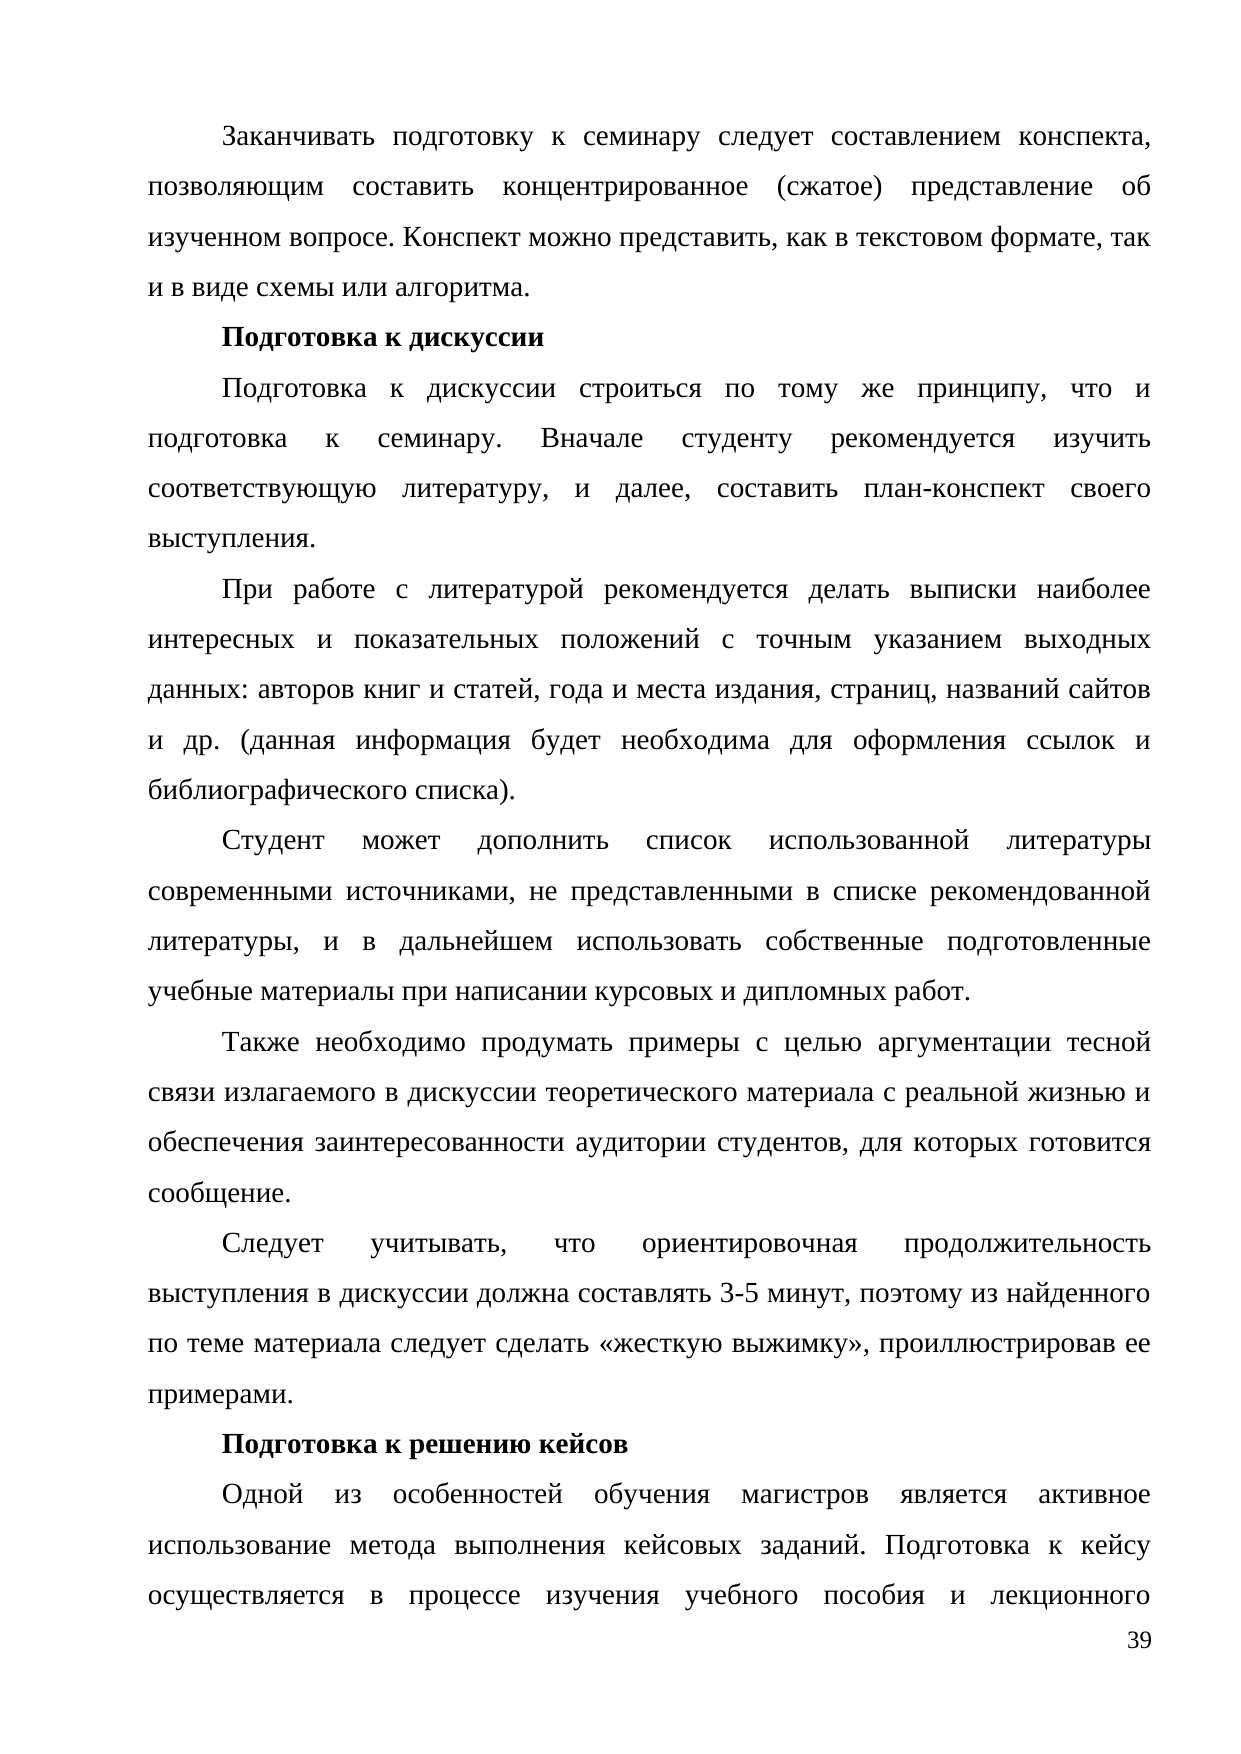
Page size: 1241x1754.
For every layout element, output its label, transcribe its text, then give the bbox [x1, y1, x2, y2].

text Подготовка к дискуссии [148, 319, 1152, 353]
text Также необходимо продумать примеры с целью аргументации тесной связи излагаемого в дискуссии теоретического материала с реальной жизнью и обеспечения заинтересованности аудитории студентов, для которых готовится сообщение. [148, 1024, 1152, 1208]
text Следует учитывать, что ориентировочная продолжительность выступления в дискуссии должна составлять 3-5 минут, поэтому из найденного по теме материала следует сделать «жесткую выжимку», проиллюстрировав ее примерами. [148, 1225, 1152, 1409]
text При работе с литературой рекомендуется делать выписки наиболее интересных и показательных положений с точным указанием выходных данных: авторов книг и статей, года и места издания, страниц, названий сайтов и др. (данная информация будет необходима для оформления ссылок и библиографического списка). [148, 571, 1152, 806]
text Студент может дополнить список использованной литературы современными источниками, не представленными в списке рекомендованной литературы, и в дальнейшем использовать собственные подготовленные учебные материалы при написании курсовых и дипломных работ. [148, 822, 1152, 1007]
text Заканчивать подготовку к семинару следует составлением конспекта, позволяющим составить концентрированное (сжатое) представление об изученном вопросе. Конспект можно представить, как в текстовом формате, так и в виде схемы или алгоритма. [148, 118, 1152, 303]
text Подготовка к дискуссии строиться по тому же принципу, что и подготовка к семинару. Вначале студенту рекомендуется изучить соответствующую литературу, и далее, составить план-конспект своего выступления. [148, 370, 1152, 554]
text Подготовка к решению кейсов [148, 1426, 1152, 1460]
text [148, 1477, 1152, 1611]
